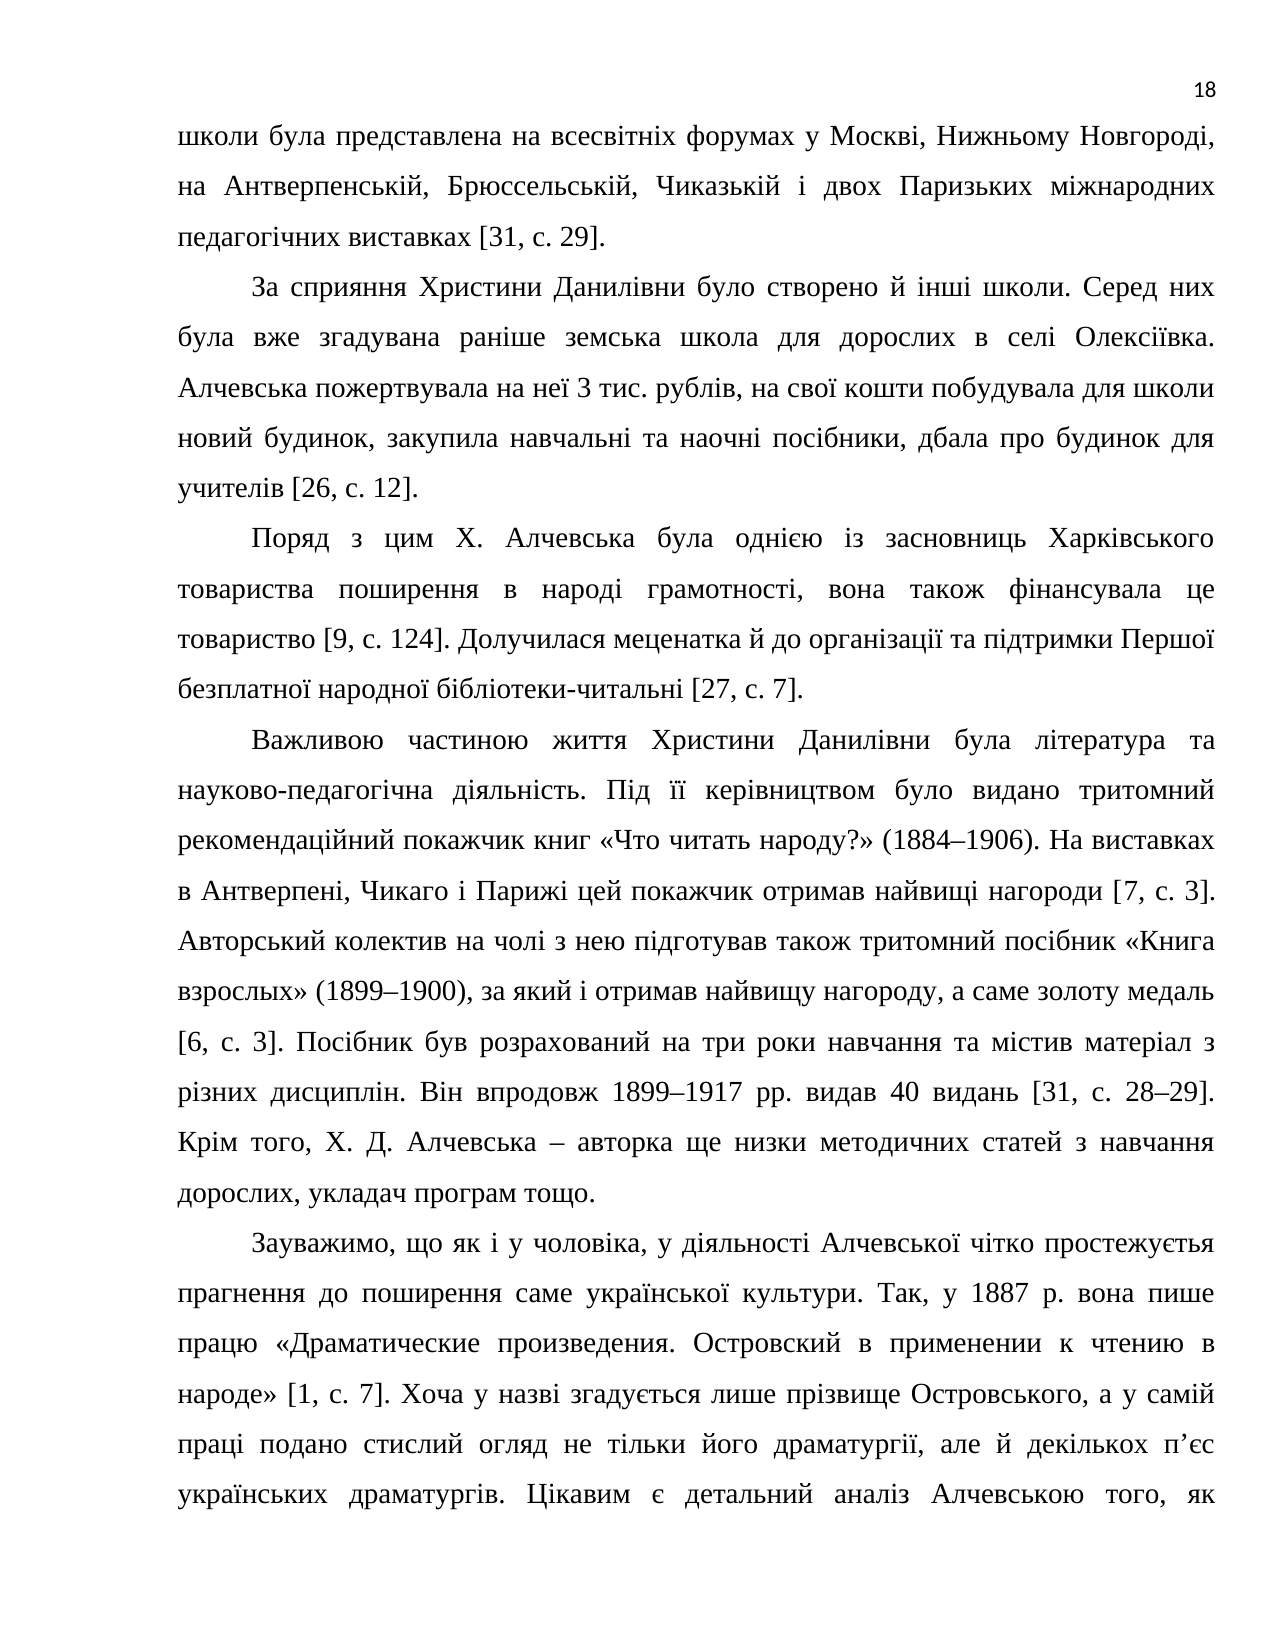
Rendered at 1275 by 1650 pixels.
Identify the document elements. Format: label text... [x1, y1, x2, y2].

text Поряд з цим Х. Алчевська була однією із засновниць Харківського товариства поширення в народі грамотності, вона також фінансувала це товариство [9, с. 124]. Долучилася меценатка й до організації та підтримки Першої безплатної народної бібліотеки-читальні [27, с. 7]. [177, 521, 1216, 705]
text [177, 118, 1216, 252]
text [177, 1225, 1216, 1510]
text За сприяння Христини Данилівни було створено й інші школи. Серед них була вже згадувана раніше земська школа для дорослих в селі Олексіївка. Алчевська пожертвувала на неї 3 тис. рублів, на свої кошти побудувала для школи новий будинок, закупила навчальні та наочні посібники, дбала про будинок для учителів [26, c. 12]. [177, 269, 1216, 504]
text Важливою частиною життя Христини Данилівни була література та науково-педагогічна діяльність. Під її керівництвом було видано тритомний рекомендаційний покажчик книг «Что читать народу?» (1884–1906). На виставках в Антверпені, Чикаго і Парижі цей покажчик отримав найвищі нагороди [7, c. 3]. Авторський колектив на чолі з нею підготував також тритомний посібник «Книга взрослых» (1899–1900), за який і отримав найвищу нагороду, а саме золоту медаль [6, c. 3]. Посібник був розрахований на три роки навчання та містив матеріал з різних дисциплін. Він впродовж 1899–1917 рр. видав 40 видань [31, c. 28–29]. Крім того, Х. Д. Алчевська – авторка ще низки методичних статей з навчання дорослих, укладач програм тощо. [177, 722, 1216, 1208]
